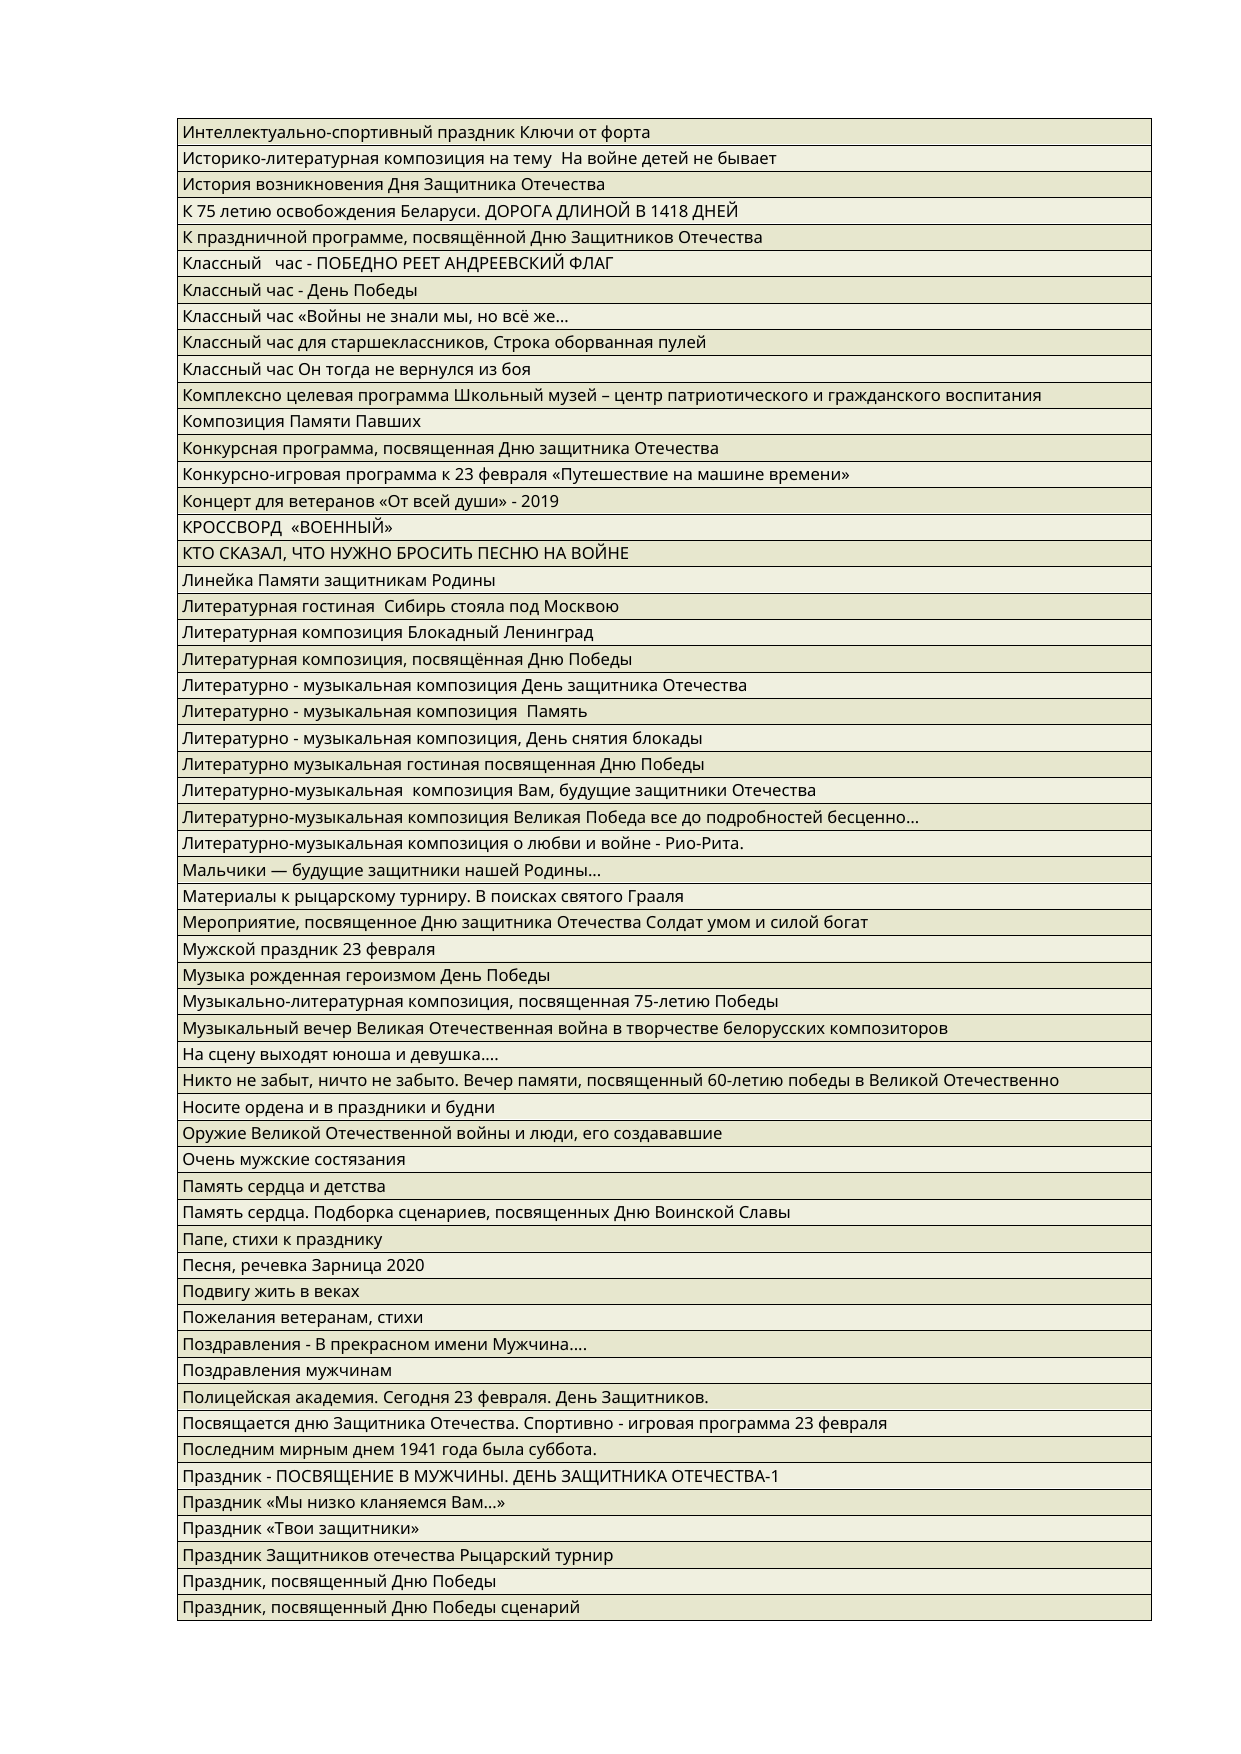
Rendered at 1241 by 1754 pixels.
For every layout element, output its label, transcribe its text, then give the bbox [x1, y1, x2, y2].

table_cell Праздник «Мы низко кланяемся Вам…» [178, 1490, 1151, 1515]
table_cell Подвигу жить в веках [178, 1279, 1151, 1304]
table_cell Поздравления - В прекрасном имени Мужчина.... [178, 1331, 1151, 1357]
table_cell Классный час Он тогда не вернулся из боя [178, 356, 1151, 382]
table_cell Классный час для старшеклассников, Строка оборванная пулей [178, 330, 1151, 355]
table_cell Очень мужские состязания [178, 1147, 1151, 1172]
table_cell Литературная гостиная Сибирь стояла под Москвою [178, 594, 1151, 619]
table_cell Литературно-музыкальная композиция Великая Победа все до подробностей бесценно… [178, 804, 1151, 830]
table_cell К праздничной программе, посвящённой Дню Защитников Отечества [178, 225, 1151, 250]
table_cell Память сердца и детства [178, 1173, 1151, 1199]
table_cell Литературная композиция Блокадный Ленинград [178, 620, 1151, 645]
table_cell Историко-литературная композиция на тему На войне детей не бывает [178, 146, 1151, 171]
table_cell Конкурсная программа, посвященная Дню защитника Отечества [178, 435, 1151, 461]
table_cell Материалы к рыцарскому турниру. В поисках святого Грааля [178, 884, 1151, 909]
table_cell Полицейская академия. Сегодня 23 февраля. День Защитников. [178, 1384, 1151, 1409]
table_cell Пожелания ветеранам, стихи [178, 1305, 1151, 1330]
table_cell Музыкально-литературная композиция, посвященная 75-летию Победы [178, 989, 1151, 1014]
table_cell Праздник Защитников отечества Рыцарский турнир [178, 1542, 1151, 1568]
table_cell На сцену выходят юноша и девушка.... [178, 1042, 1151, 1067]
table_cell Поздравления мужчинам [178, 1358, 1151, 1383]
table_cell Праздник, посвященный Дню Победы сценарий [178, 1595, 1151, 1620]
table_cell Литературно - музыкальная композиция, День снятия блокады [178, 725, 1151, 751]
table_cell Литературно музыкальная гостиная посвященная Дню Победы [178, 752, 1151, 777]
table_cell КТО СКАЗАЛ, ЧТО НУЖНО БРОСИТЬ ПЕСНЮ НА ВОЙНЕ [178, 541, 1151, 566]
table_cell Конкурсно-игровая программа к 23 февраля «Путешествие на машине времени» [178, 462, 1151, 487]
table_cell Праздник «Твои защитники» [178, 1516, 1151, 1541]
table_cell КРОССВОРД «ВОЕННЫЙ» [178, 515, 1151, 540]
table_cell Линейка Памяти защитникам Родины [178, 567, 1151, 592]
table_cell Праздник - ПОСВЯЩЕНИЕ В МУЖЧИНЫ. ДЕНЬ ЗАЩИТНИКА ОТЕЧЕСТВА-1 [178, 1463, 1151, 1488]
table_cell Мужской праздник 23 февраля [178, 936, 1151, 961]
table_cell Песня, речевка Зарница 2020 [178, 1253, 1151, 1278]
table_cell Носите ордена и в праздники и будни [178, 1094, 1151, 1119]
table_cell Классный час - ПОБЕДНО РЕЕТ АНДРЕЕВСКИЙ ФЛАГ [178, 251, 1151, 276]
table_cell Композиция Памяти Павших [178, 409, 1151, 434]
table_cell Мальчики — будущие защитники нашей Родины... [178, 857, 1151, 882]
table_cell Праздник, посвященный Дню Победы [178, 1569, 1151, 1594]
table_cell Литературная композиция, посвящённая Дню Победы [178, 646, 1151, 672]
table_cell Оружие Великой Отечественной войны и люди, его создававшие [178, 1121, 1151, 1146]
table_cell Музыка рожденная героизмом День Победы [178, 963, 1151, 988]
table_cell Интеллектуально-спортивный праздник Ключи от форта [178, 119, 1151, 144]
table_cell История возникновения Дня Защитника Отечества [178, 172, 1151, 197]
table_cell Классный час «Войны не знали мы, но всё же… [178, 304, 1151, 329]
table_cell Папе, стихи к празднику [178, 1226, 1151, 1251]
table_cell Музыкальный вечер Великая Отечественная война в творчестве белорусских композиторов [178, 1015, 1151, 1041]
table_cell Литературно-музыкальная композиция Вам, будущие защитники Отечества [178, 778, 1151, 803]
table_cell Никто не забыт, ничто не забыто. Вечер памяти, посвященный 60-летию победы в Великой Отечественно [178, 1068, 1151, 1093]
table_cell Мероприятие, посвященное Дню защитника Отечества Солдат умом и силой богат [178, 910, 1151, 935]
table_cell Последним мирным днем 1941 года была суббота. [178, 1437, 1151, 1462]
table_cell Литературно-музыкальная композиция о любви и войне - Рио-Рита. [178, 831, 1151, 856]
table_cell Память сердца. Подборка сценариев, посвященных Дню Воинской Славы [178, 1200, 1151, 1225]
table_cell Литературно - музыкальная композиция Память [178, 699, 1151, 724]
table_cell К 75 летию освобождения Беларуси. ДОРОГА ДЛИНОЙ В 1418 ДНЕЙ [178, 198, 1151, 223]
table_cell Литературно - музыкальная композиция День защитника Отечества [178, 673, 1151, 698]
table_cell Комплексно целевая программа Школьный музей – центр патриотического и гражданского воспитания [178, 383, 1151, 408]
table_cell Концерт для ветеранов «От всей души» - 2019 [178, 488, 1151, 513]
table_cell Классный час - День Победы [178, 277, 1151, 303]
table_cell Посвящается дню Защитника Отечества. Спортивно - игровая программа 23 февраля [178, 1411, 1151, 1436]
